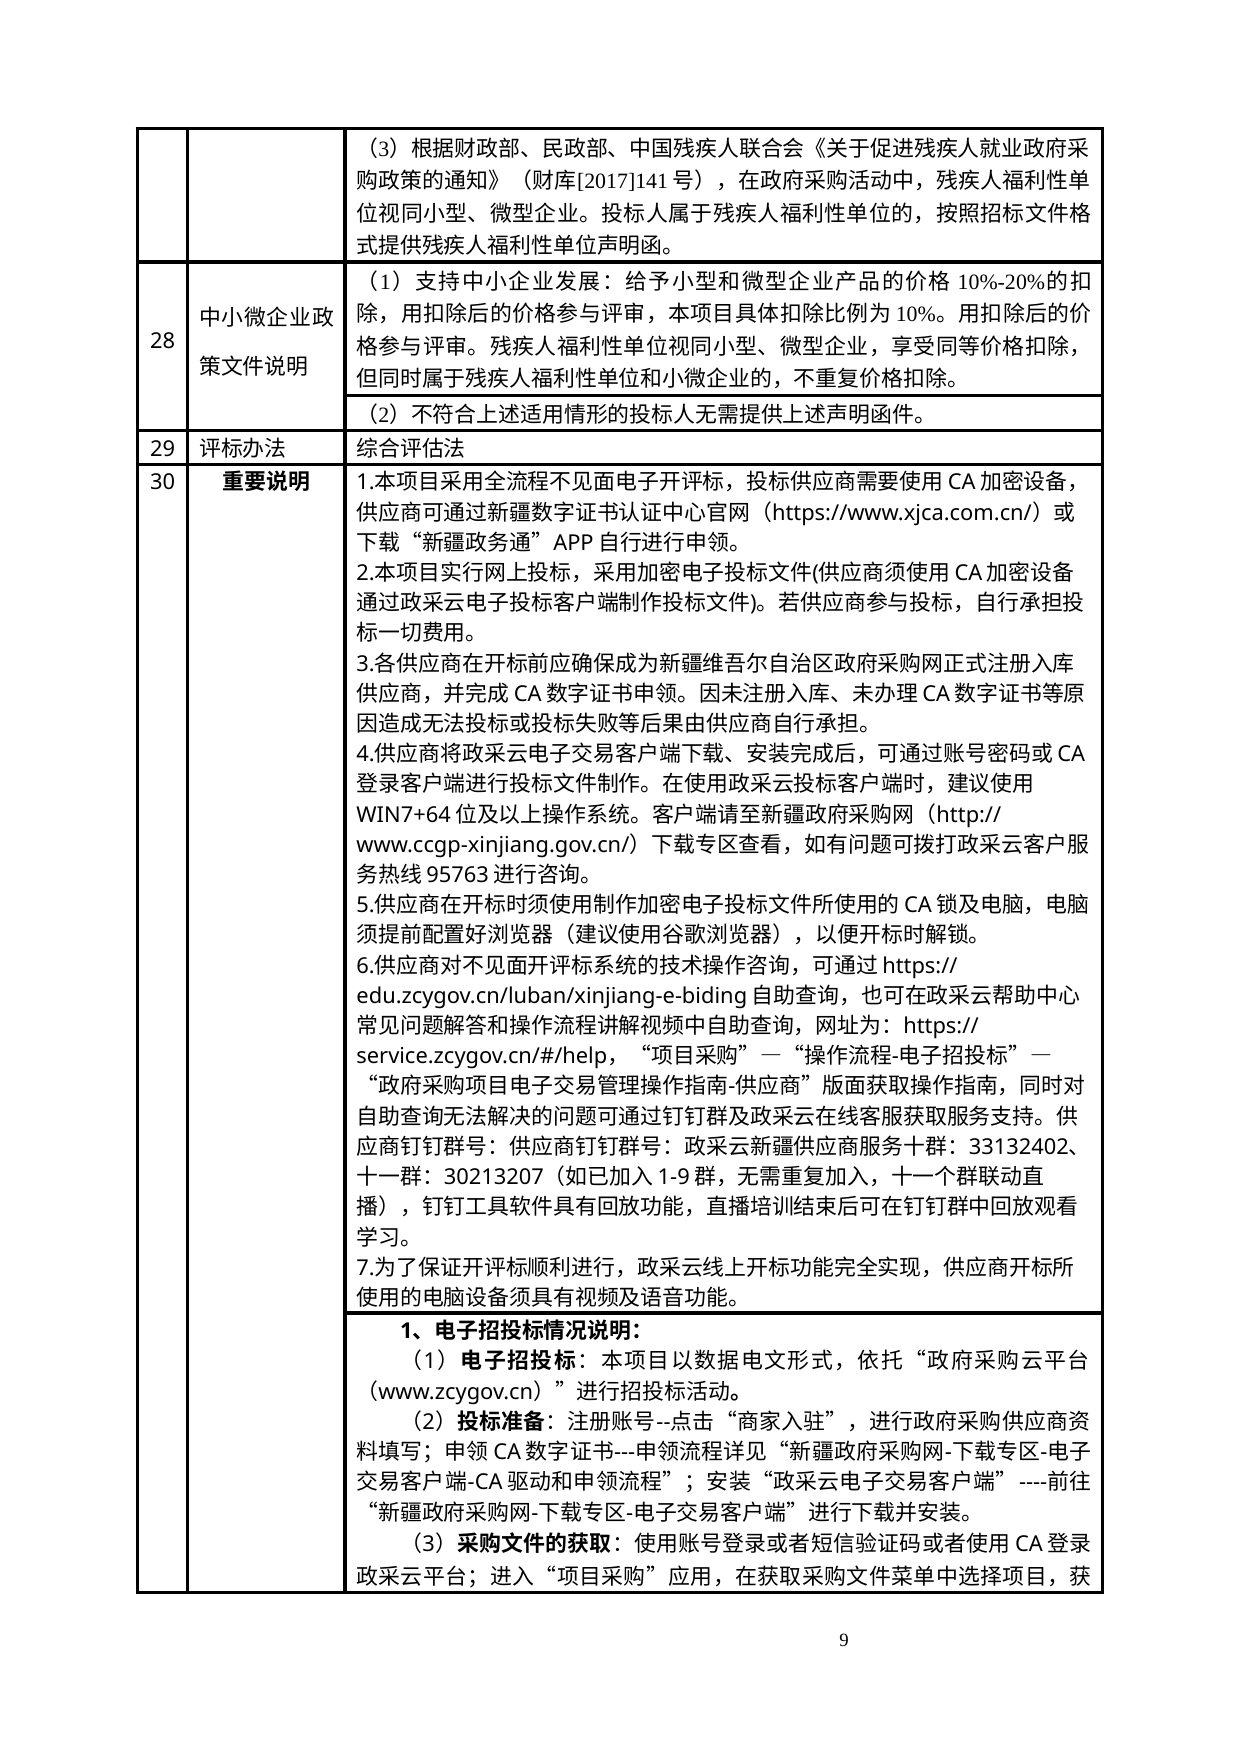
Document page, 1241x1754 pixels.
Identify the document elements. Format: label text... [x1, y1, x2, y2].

table_cell 中小微企业政策文件说明 [189, 264, 343, 429]
table_cell 29 [139, 432, 186, 462]
table_cell （2）不符合上述适用情形的投标人无需提供上述声明函件。 [347, 397, 1101, 429]
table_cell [347, 1315, 1101, 1591]
table_cell 1.本项目采用全流程不见面电子开评标，投标供应商需要使用CA加密设备，供应商可通过新疆数字证书认证中心官网（https://www.xjca.com.cn/）或下载“新疆政务通”APP自行进行申领。 2.本项目实行网上投标，采用加密电子投标文件(供应商须使用CA加密设备通过政采云电子投标客户端制作投标文件)。若供应商参与投标，自行承担投标一切费用。 3.各供应商在开标前应确保成为新疆维吾尔自治区政府采购网正式注册入库供应商，并完成CA数字证书申领。因未注册入库、未办理CA数字证书等原因造成无法投标或投标失败等后果由供应商自行承担。 4.供应商将政采云电子交易客户端下载、安装完成后，可通过账号密码或CA登录客户端进行投标文件制作。在使用政采云投标客户端时，建议使用WIN7+64位及以上操作系统。客户端请至新疆政府采购网（http://www.ccgp-xinjiang.gov.cn/）下载专区查看，如有问题可拨打政采云客户服务热线95763进行咨询。 5.供应商在开标时须使用制作加密电子投标文件所使用的CA锁及电脑，电脑须提前配置好浏览器（建议使用谷歌浏览器），以便开标时解锁。 6.供应商对不见面开评标系统的技术操作咨询，可通过https://edu.zcygov.cn/luban/xinjiang-e-biding自助查询，也可在政采云帮助中心常见问题解答和操作流程讲解视频中自助查询，网址为：https://service.zcygov.cn/#/help，“项目采购”—“操作流程-电子招投标”—“政府采购项目电子交易管理操作指南-供应商”版面获取操作指南，同时对自助查询无法解决的问题可通过钉钉群及政采云在线客服获取服务支持。供应商钉钉群号：供应商钉钉群号：政采云新疆供应商服务十群：33132402、十一群：30213207（如已加入1-9群，无需重复加入，十一个群联动直播），钉钉工具软件具有回放功能，直播培训结束后可在钉钉群中回放观看学习。 7.为了保证开评标顺利进行，政采云线上开标功能完全实现，供应商开标所使用的电脑设备须具有视频及语音功能。 [347, 466, 1101, 1311]
table_cell （3）根据财政部、民政部、中国残疾人联合会《关于促进残疾人就业政府采购政策的通知》（财库[2017]141号），在政府采购活动中，残疾人福利性单位视同小型、微型企业。投标人属于残疾人福利性单位的，按照招标文件格式提供残疾人福利性单位声明函。 [347, 130, 1101, 260]
table_cell 30 [139, 466, 186, 1591]
table_cell （1）支持中小企业发展：给予小型和微型企业产品的价格10%-20%的扣除，用扣除后的价格参与评审，本项目具体扣除比例为10%。用扣除后的价格参与评审。残疾人福利性单位视同小型、微型企业，享受同等价格扣除，但同时属于残疾人福利性单位和小微企业的，不重复价格扣除。 [347, 264, 1101, 393]
table_cell 评标办法 [189, 432, 343, 462]
table_cell 综合评估法 [347, 432, 1101, 462]
table_cell 28 [139, 264, 186, 429]
table_cell 重要说明 [189, 466, 343, 1591]
